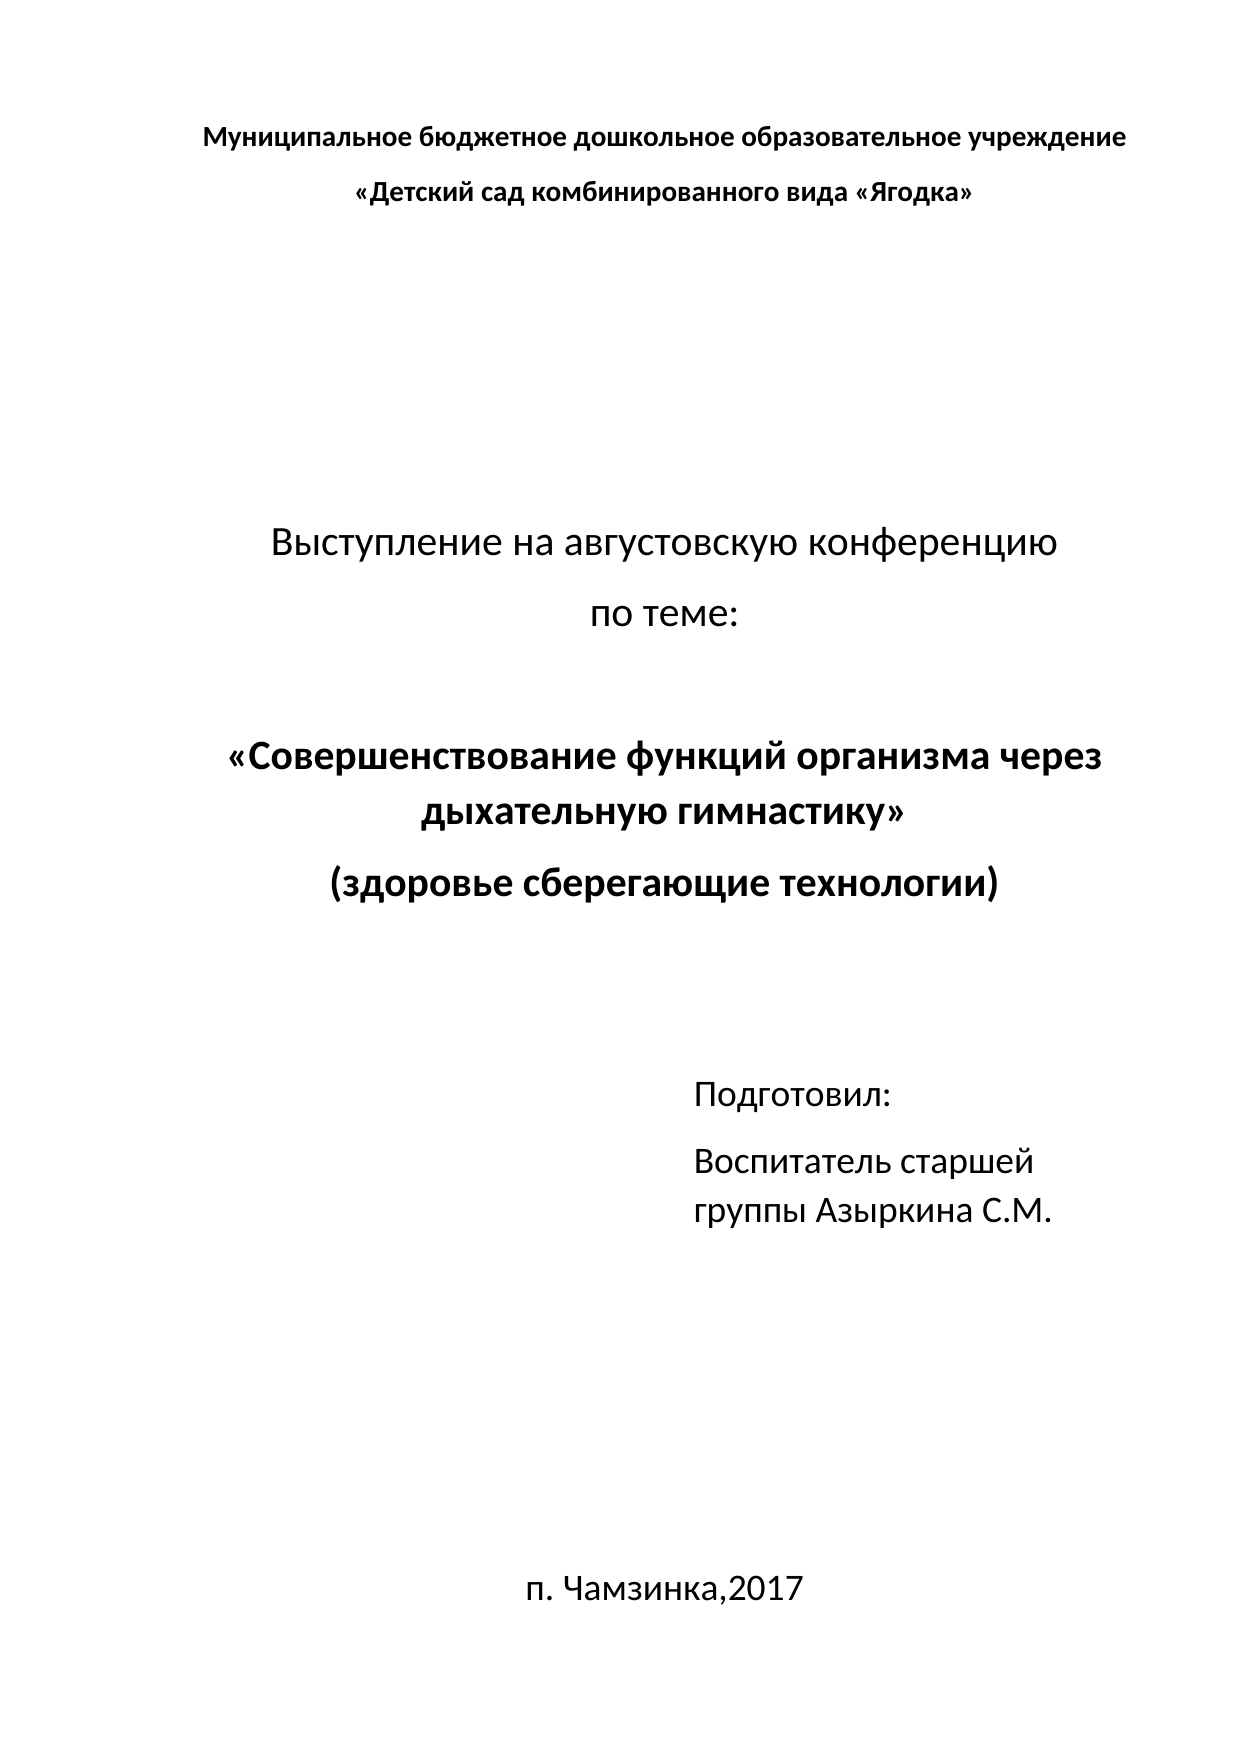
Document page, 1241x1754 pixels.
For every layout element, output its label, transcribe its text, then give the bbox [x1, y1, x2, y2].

text (здоровье сберегающие технологии) [177, 856, 1152, 907]
text Воспитатель старшей группы Азыркина С.М. [693, 1137, 1152, 1232]
text Муниципальное бюджетное дошкольное образовательное учреждение [177, 118, 1152, 154]
text «Детский сад комбинированного вида «Ягодка» [177, 173, 1152, 209]
text Выступление на августовскую конференцию [177, 514, 1152, 565]
text «Совершенствование функций организма через дыхательную гимнастику» [177, 729, 1152, 835]
text п. Чамзинка,2017 [177, 1564, 1152, 1610]
text Подготовил: [177, 1070, 1152, 1116]
text по теме: [177, 586, 1152, 637]
